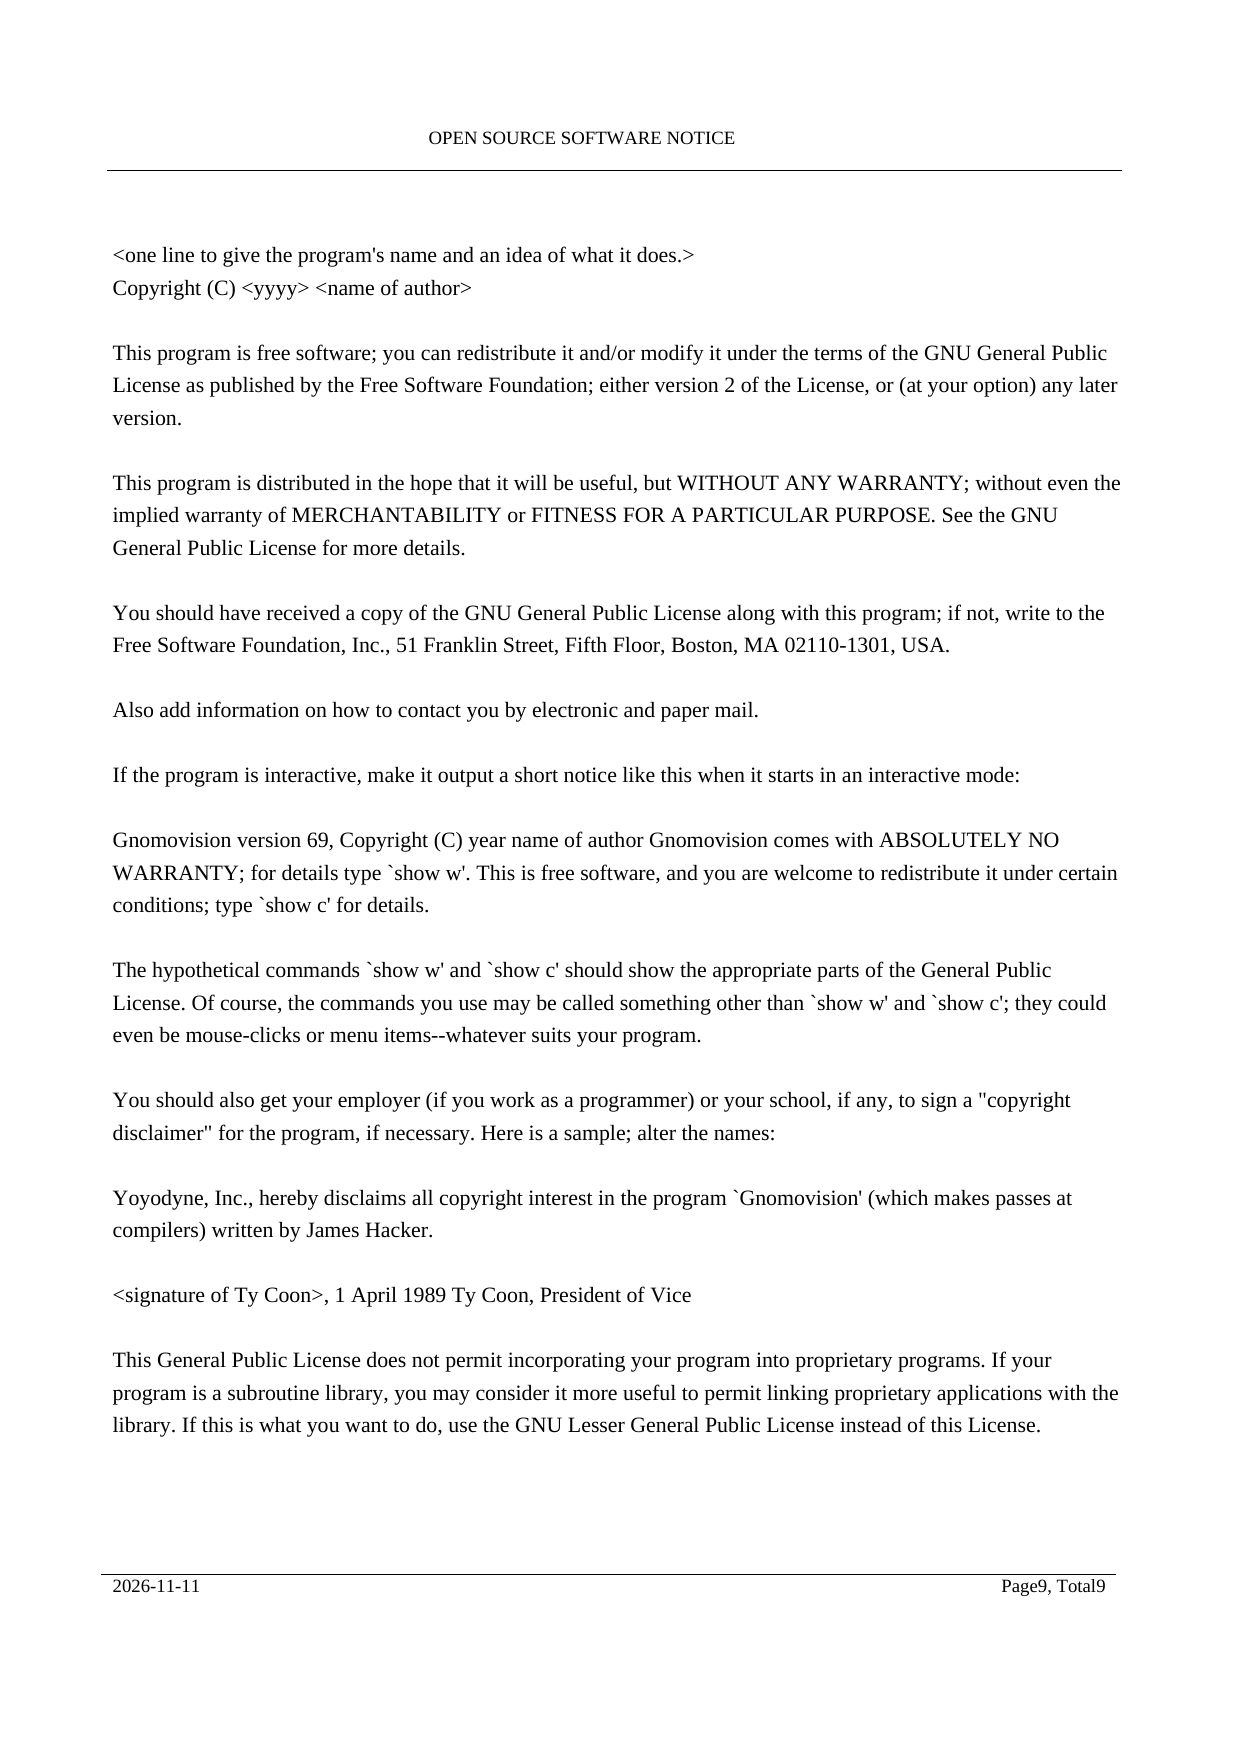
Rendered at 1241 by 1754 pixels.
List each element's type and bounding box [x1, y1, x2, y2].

text [112, 206, 1128, 1441]
